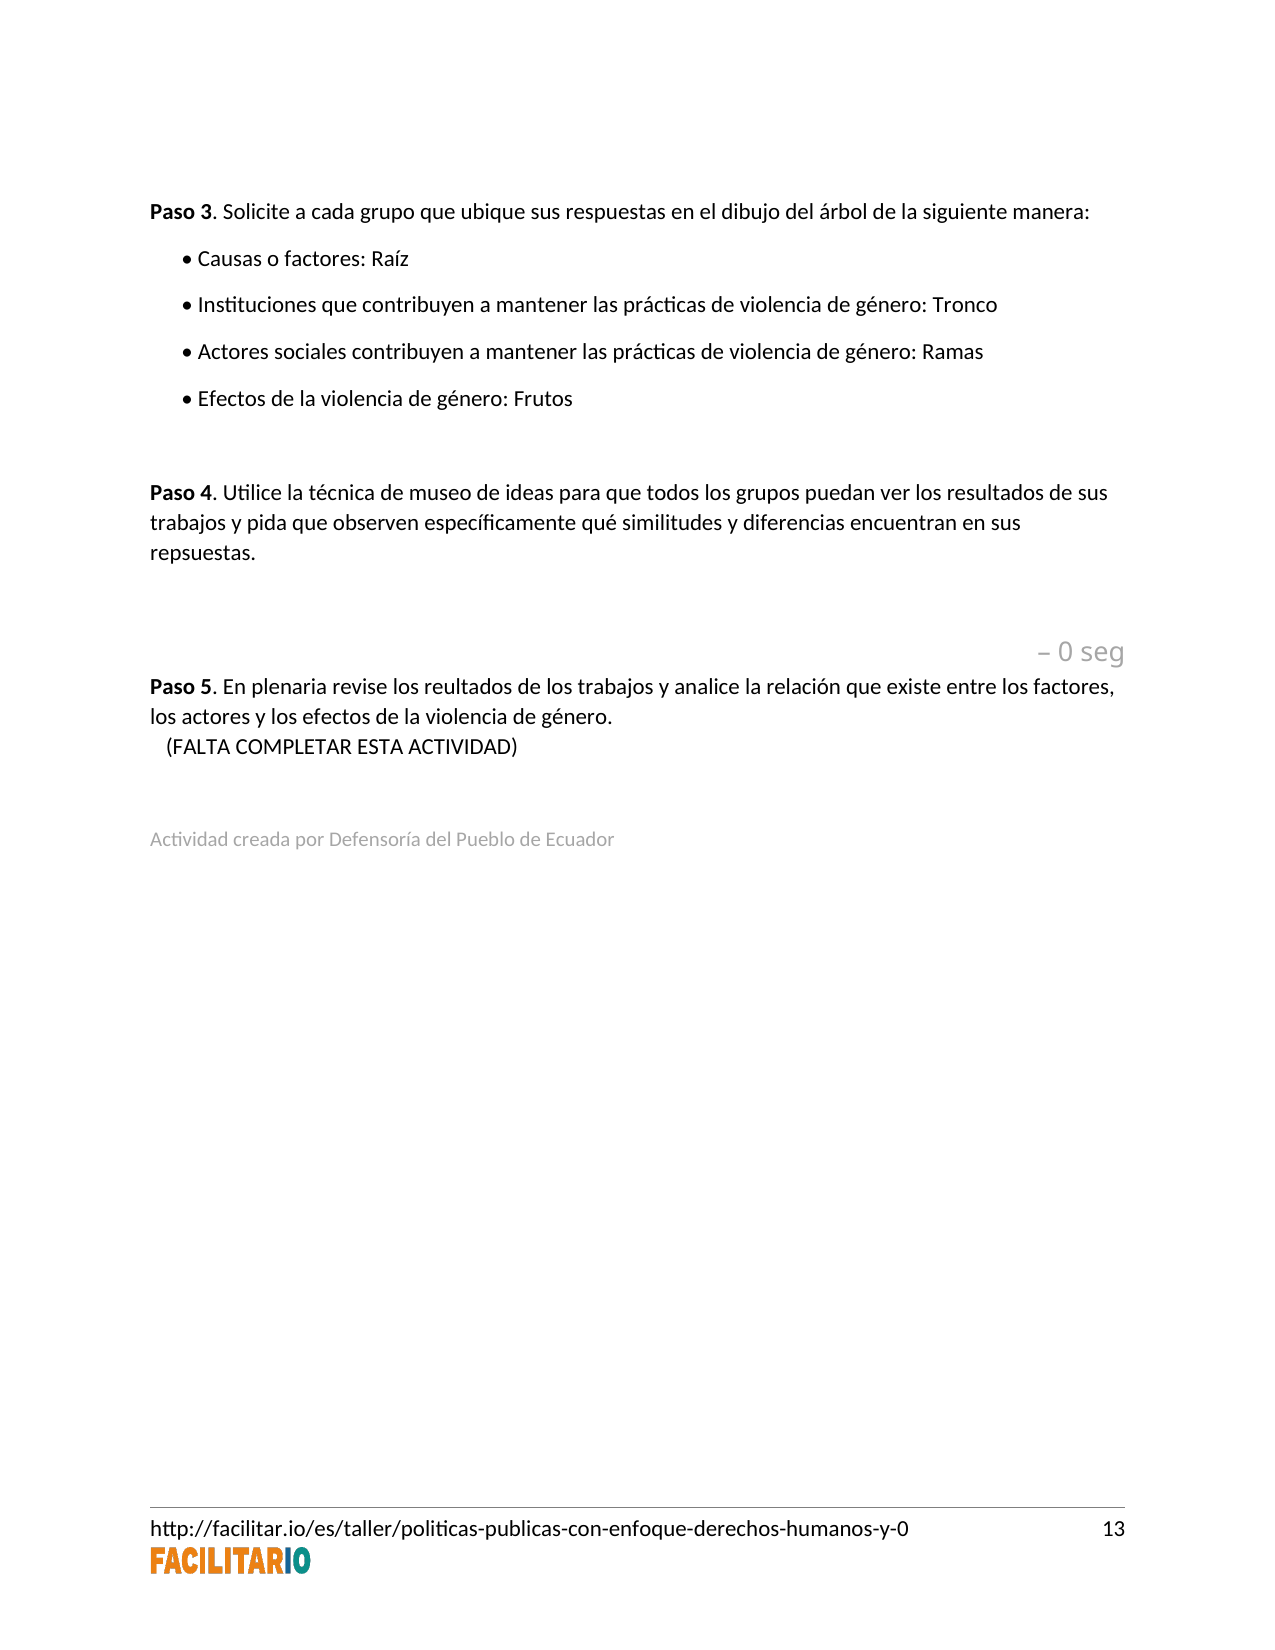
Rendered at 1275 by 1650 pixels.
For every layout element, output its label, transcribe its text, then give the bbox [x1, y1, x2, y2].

text • Efectos de la violencia de género: Frutos [150, 384, 1125, 412]
text Paso 4. Utilice la técnica de museo de ideas para que todos los grupos puedan ver los resultados de sus trabajos y pida que observen específicamente qué similitudes y diferencias encuentran en sus repsuestas. [150, 478, 1125, 567]
text Actividad creada por Defensoría del Pueblo de Ecuador [150, 826, 1125, 852]
text • Causas o factores: Raíz [150, 244, 1125, 272]
text • Actores sociales contribuyen a mantener las prácticas de violencia de género: Ramas [150, 337, 1125, 366]
text • Instituciones que contribuyen a mantener las prácticas de violencia de género: Tronco [150, 291, 1125, 319]
subtitle – 0 seg [150, 632, 1125, 669]
text Paso 3. Solicite a cada grupo que ubique sus respuestas en el dibujo del árbol de la siguiente manera: [150, 197, 1125, 225]
picture [145, 1544, 315, 1576]
text Paso 5. En plenaria revise los reultados de los trabajos y analice la relación que existe entre los factores, los actores y los efectos de la violencia de género. (FALTA COMPLETAR ESTA ACTIVIDAD) [150, 672, 1125, 761]
